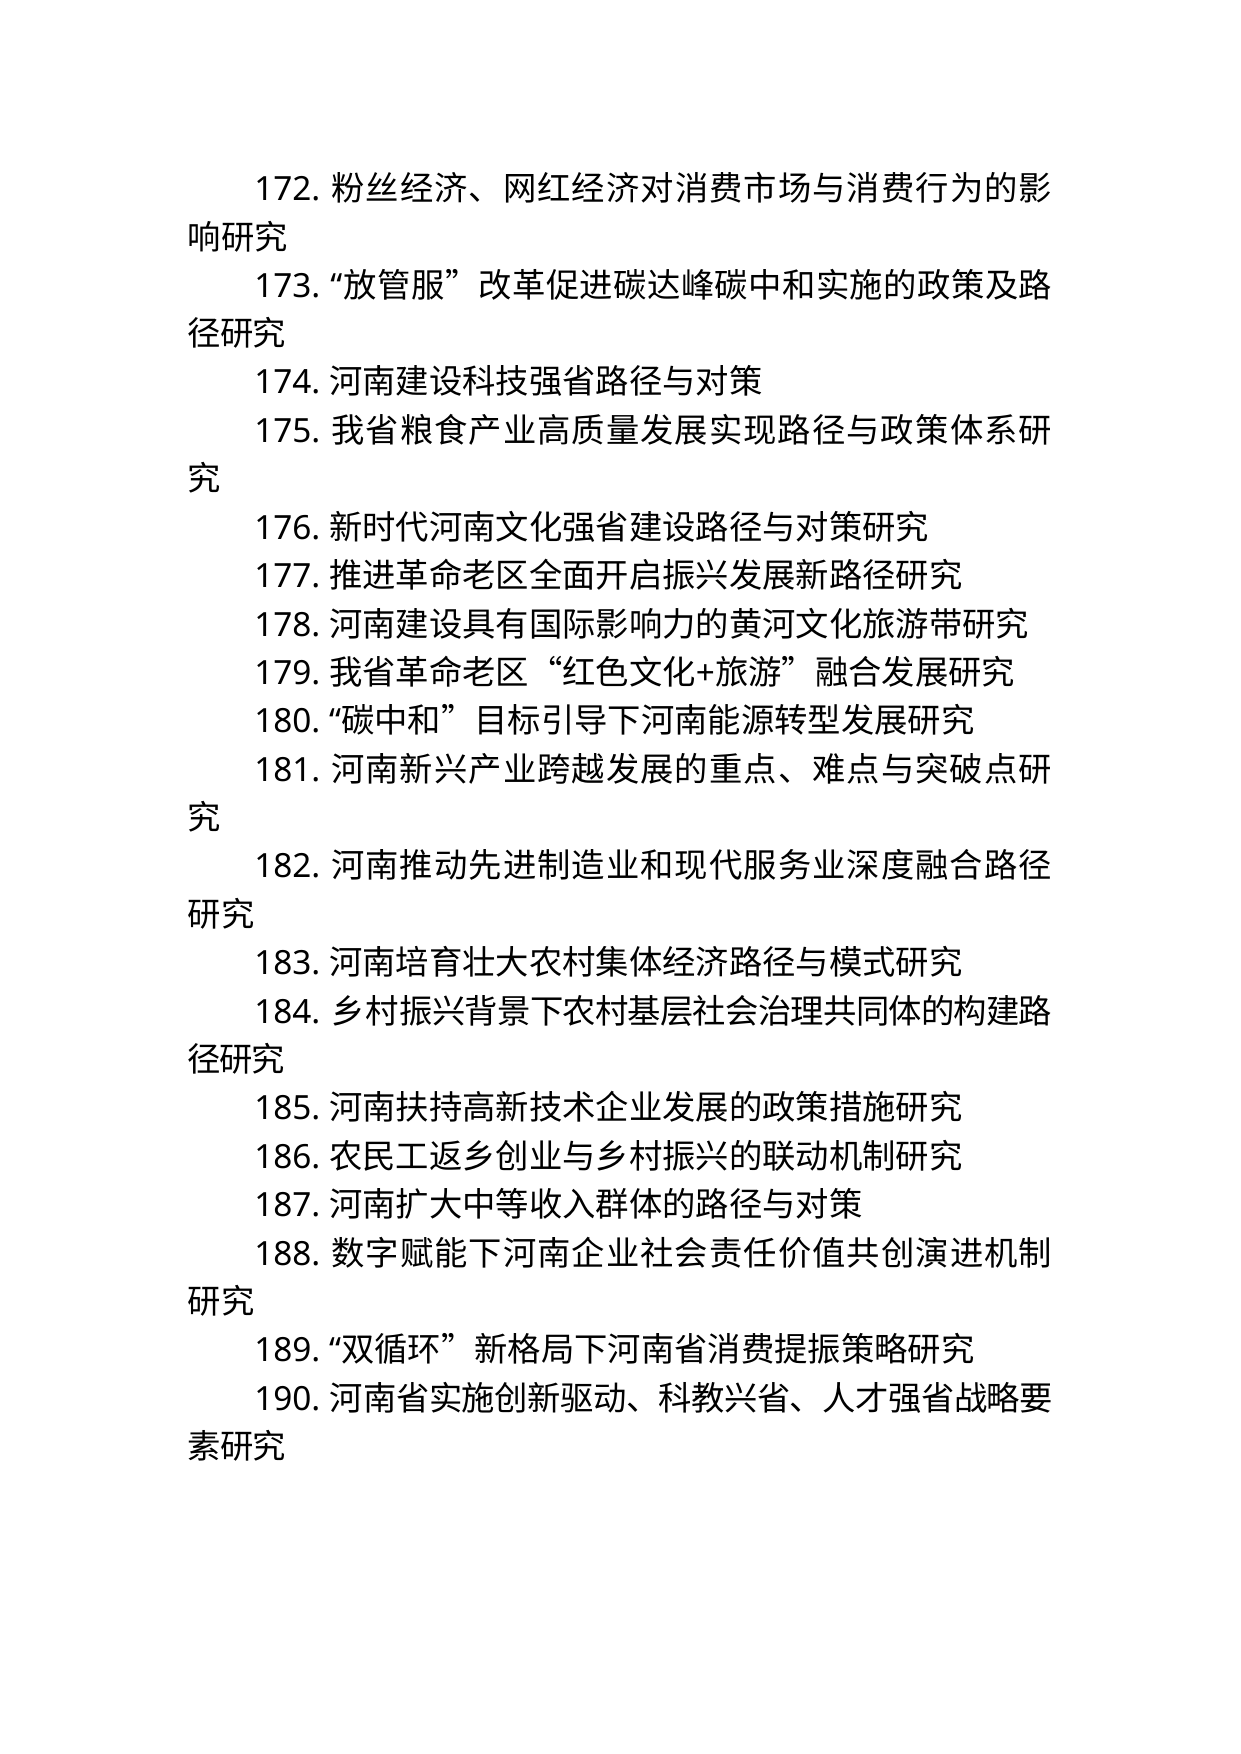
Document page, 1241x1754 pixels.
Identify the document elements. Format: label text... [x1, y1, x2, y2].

text 185. 河南扶持高新技术企业发展的政策措施研究 [187, 1081, 1053, 1129]
text 187. 河南扩大中等收入群体的路径与对策 [187, 1178, 1053, 1226]
text 181. 河南新兴产业跨越发展的重点、难点与突破点研究 [187, 743, 1053, 839]
text 175. 我省粮食产业高质量发展实现路径与政策体系研究 [187, 404, 1053, 500]
text 176. 新时代河南文化强省建设路径与对策研究 [187, 500, 1053, 549]
text 186. 农民工返乡创业与乡村振兴的联动机制研究 [187, 1129, 1053, 1178]
text 172. 粉丝经济、网红经济对消费市场与消费行为的影响研究 [187, 162, 1053, 259]
text 173. “放管服”改革促进碳达峰碳中和实施的政策及路径研究 [187, 259, 1053, 355]
text 182. 河南推动先进制造业和现代服务业深度融合路径研究 [187, 839, 1053, 936]
text 190. 河南省实施创新驱动、科教兴省、人才强省战略要素研究 [187, 1371, 1053, 1468]
text 177. 推进革命老区全面开启振兴发展新路径研究 [187, 549, 1053, 597]
text 183. 河南培育壮大农村集体经济路径与模式研究 [187, 936, 1053, 984]
text 174. 河南建设科技强省路径与对策 [187, 355, 1053, 404]
text 184. 乡村振兴背景下农村基层社会治理共同体的构建路径研究 [187, 984, 1053, 1081]
text 178. 河南建设具有国际影响力的黄河文化旅游带研究 [187, 597, 1053, 646]
text 180. “碳中和”目标引导下河南能源转型发展研究 [187, 694, 1053, 743]
text 189. “双循环”新格局下河南省消费提振策略研究 [187, 1323, 1053, 1371]
text 188. 数字赋能下河南企业社会责任价值共创演进机制研究 [187, 1226, 1053, 1323]
text 179. 我省革命老区“红色文化+旅游”融合发展研究 [187, 646, 1053, 694]
